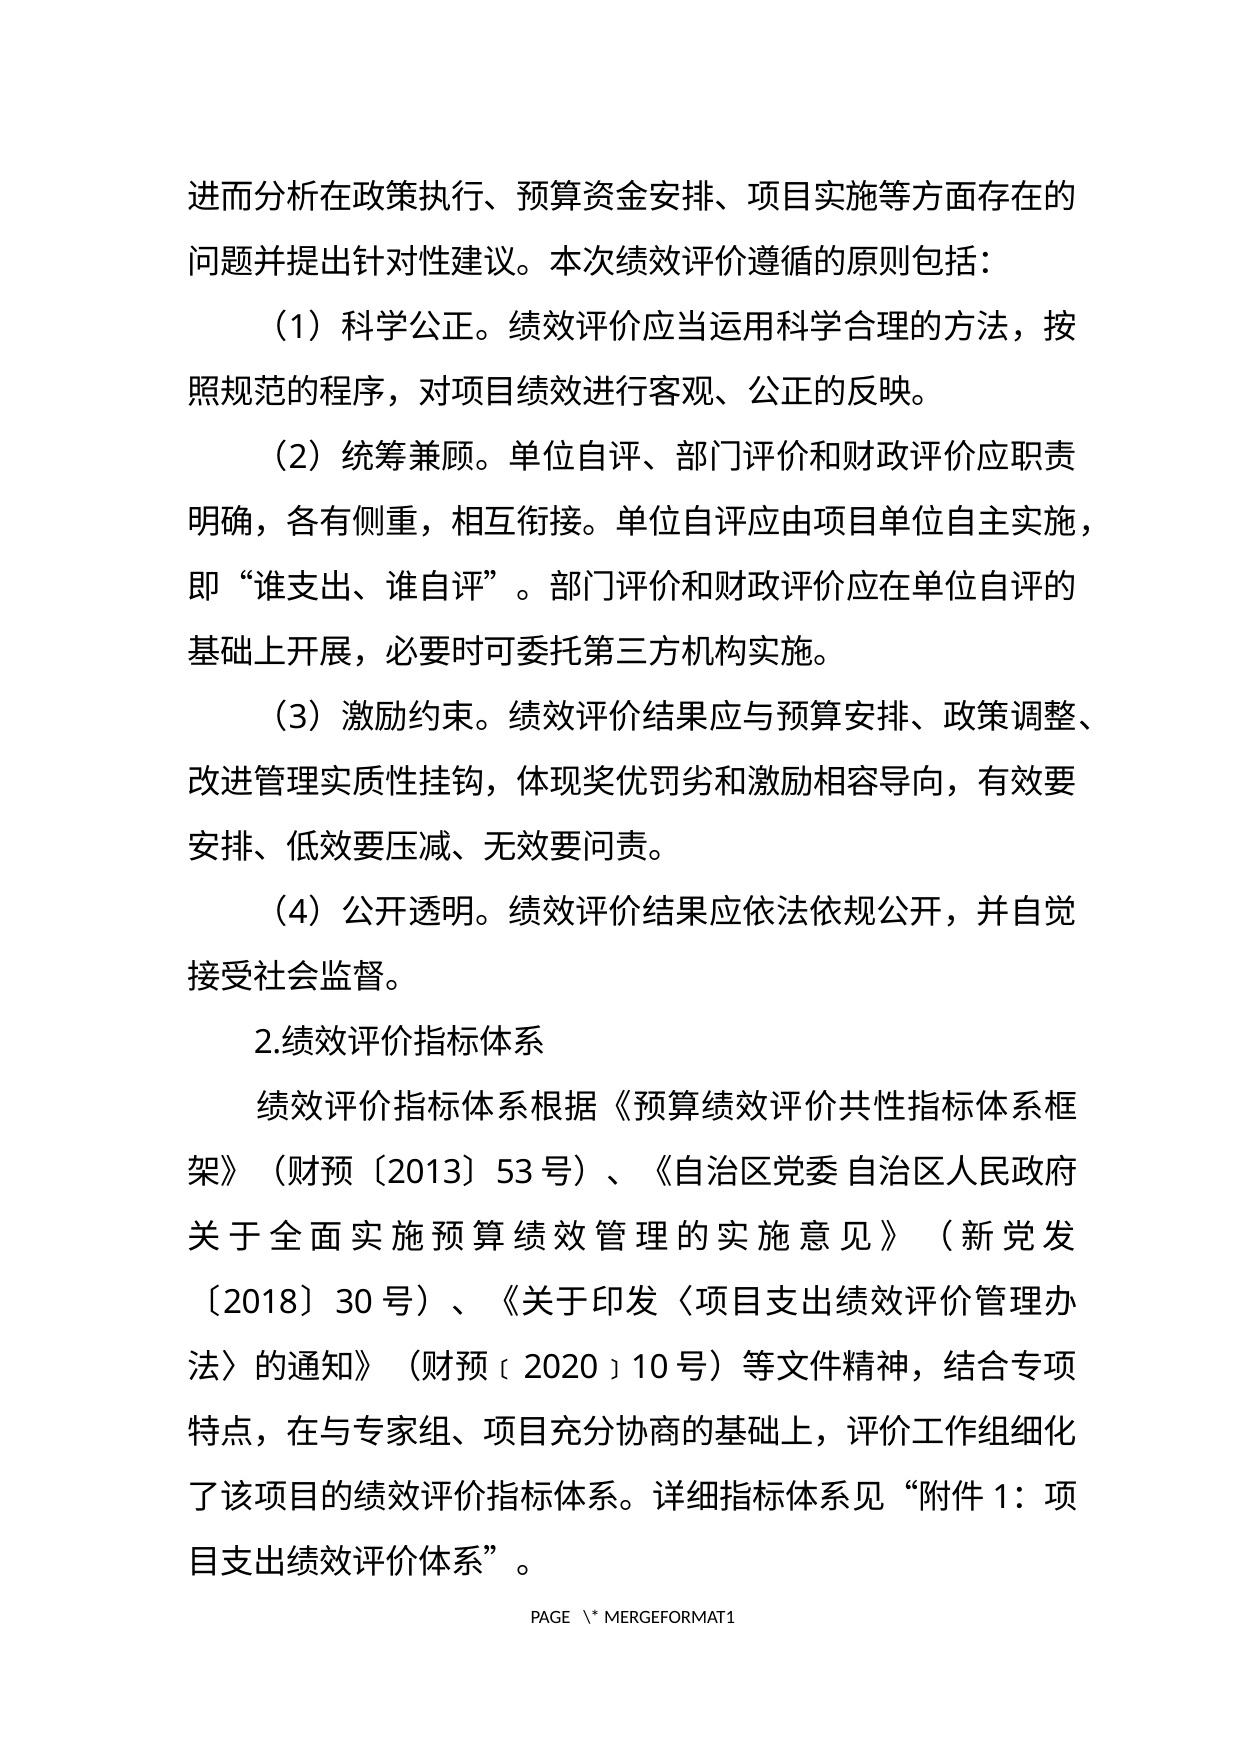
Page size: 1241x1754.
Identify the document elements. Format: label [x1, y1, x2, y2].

text [187, 162, 1078, 1592]
